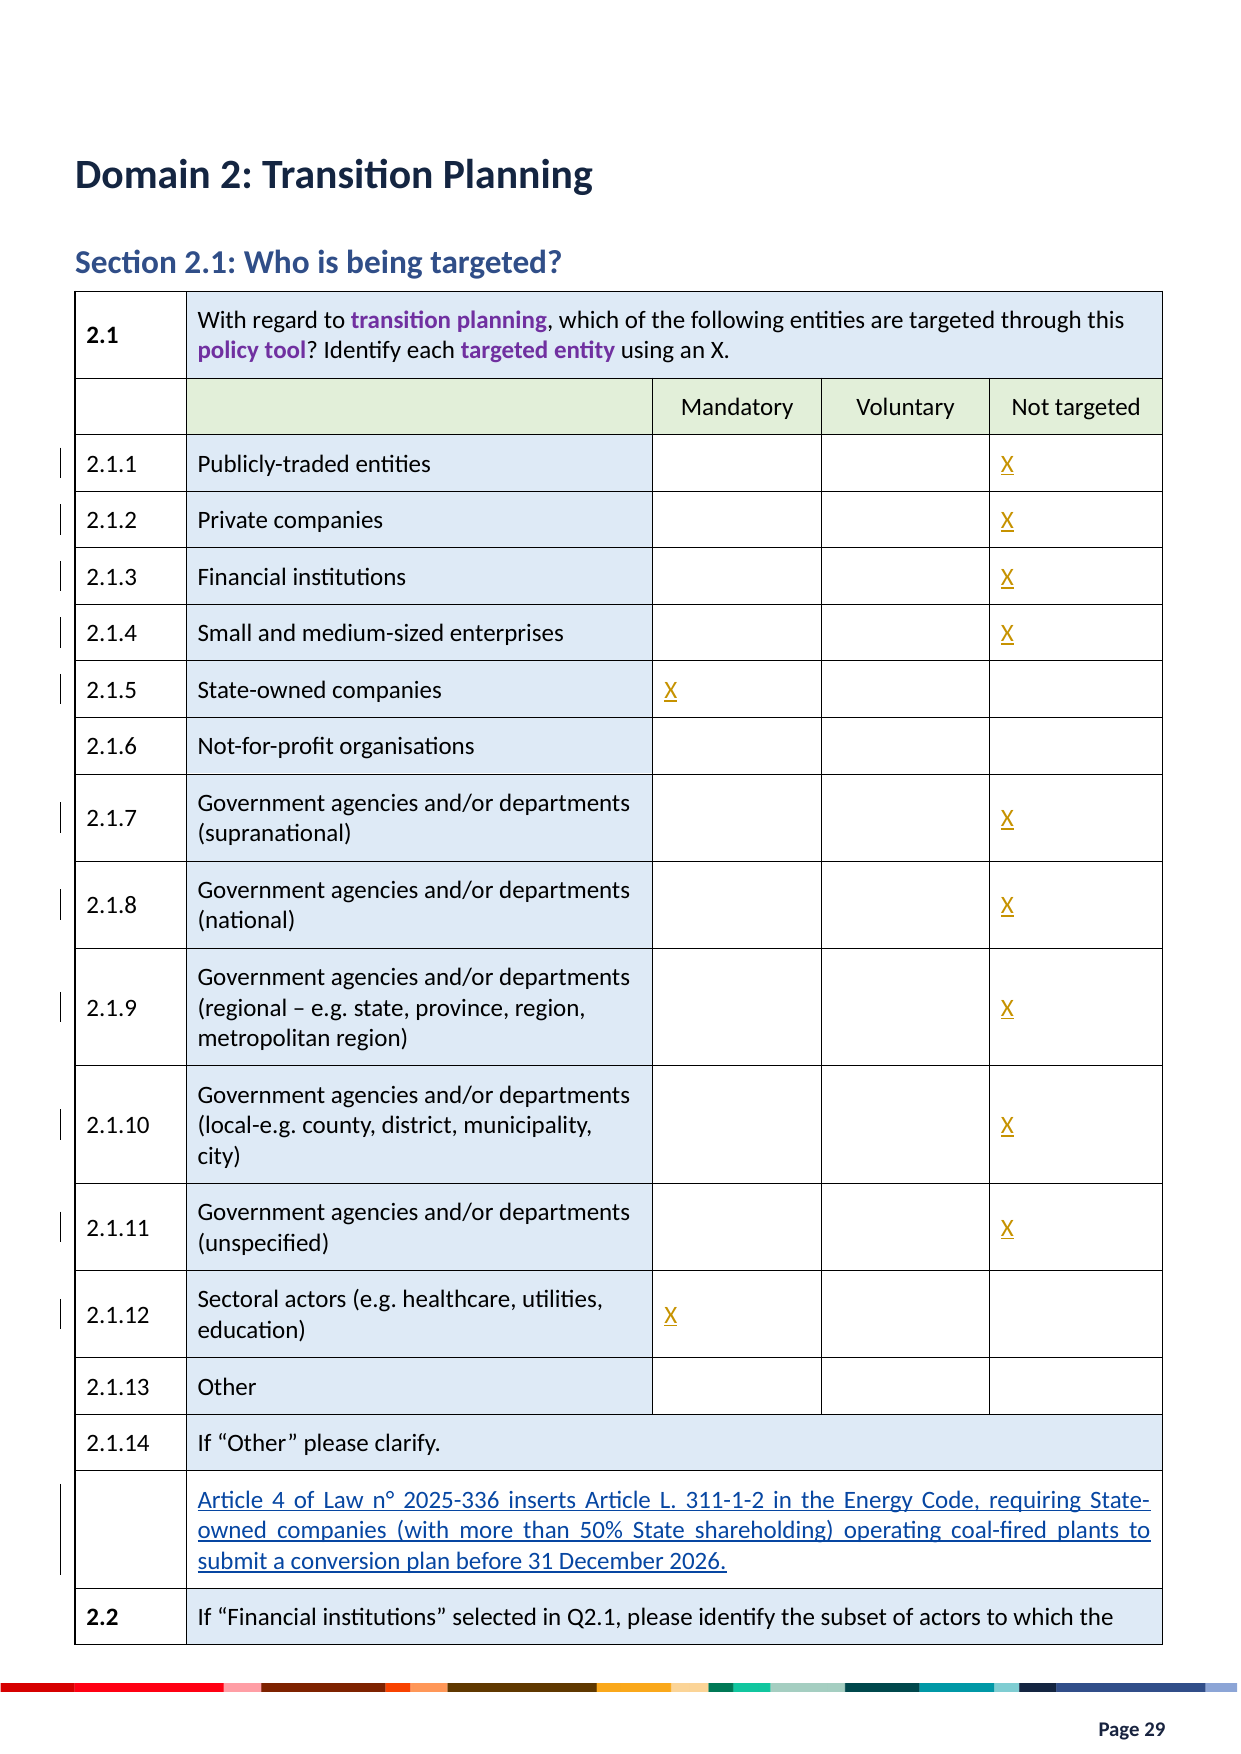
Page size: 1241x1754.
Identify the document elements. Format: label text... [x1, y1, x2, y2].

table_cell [187, 1589, 1162, 1644]
table_cell [990, 1066, 1162, 1183]
table_cell [187, 1471, 1162, 1588]
table_cell [822, 1184, 989, 1270]
table_cell Publicly-traded entities [187, 435, 652, 491]
table_cell [990, 718, 1162, 773]
table_cell Mandatory [653, 379, 821, 434]
subtitle Section 2.1: Who is being targeted? [75, 241, 1165, 282]
table_cell [822, 1358, 989, 1414]
table_cell Government agencies and/or departments (regional – e.g. state, province, region, metropolitan region) [187, 949, 652, 1065]
table_cell [822, 548, 989, 604]
table_cell [822, 435, 989, 491]
table_cell [653, 1066, 821, 1183]
table_cell State-owned companies [187, 661, 652, 717]
table_cell Small and medium-sized enterprises [187, 605, 652, 660]
table_cell 2.1.8 [76, 862, 186, 948]
table_cell [822, 1271, 989, 1357]
table_cell [822, 1066, 989, 1183]
table_cell [653, 775, 821, 861]
table_cell [653, 492, 821, 547]
table_cell 2.2 [76, 1589, 186, 1644]
table_cell [822, 718, 989, 773]
table_cell [822, 862, 989, 948]
table_cell 2.1.12 [76, 1271, 186, 1357]
table_cell [822, 492, 989, 547]
table_cell [990, 1271, 1162, 1357]
table_cell [990, 949, 1162, 1065]
table_header With regard to transition planning, which of the following entities are targeted through this policy tool? Identify each targeted entity using an X. [187, 292, 1162, 378]
table_cell 2.1.3 [76, 548, 186, 604]
table_cell 2.1.7 [76, 775, 186, 861]
table_cell Government agencies and/or departments (local-e.g. county, district, municipality, city) [187, 1066, 652, 1183]
table_cell [653, 1184, 821, 1270]
table_cell [822, 661, 989, 717]
table_cell 2.1.4 [76, 605, 186, 660]
table_cell 2.1.10 [76, 1066, 186, 1183]
table_cell Government agencies and/or departments (national) [187, 862, 652, 948]
table_cell [187, 379, 652, 434]
table_cell [653, 435, 821, 491]
table_cell [653, 605, 821, 660]
table_cell [653, 718, 821, 773]
table_cell Not targeted [990, 379, 1162, 434]
table_cell [76, 379, 186, 434]
table_cell [653, 949, 821, 1065]
table_cell Not-for-profit organisations [187, 718, 652, 773]
table_cell [990, 492, 1162, 547]
table_cell [76, 1471, 186, 1588]
table_cell [990, 435, 1162, 491]
table_cell [990, 1358, 1162, 1414]
table_cell [990, 1184, 1162, 1270]
table_cell [822, 605, 989, 660]
table_cell 2.1.13 [76, 1358, 186, 1414]
table_cell Other [187, 1358, 652, 1414]
table_cell [822, 949, 989, 1065]
table_cell [653, 1358, 821, 1414]
table_cell Government agencies and/or departments (supranational) [187, 775, 652, 861]
table_cell [990, 862, 1162, 948]
table_cell Financial institutions [187, 548, 652, 604]
picture [0, 1683, 1236, 1692]
subtitle Domain 2: Transition Planning [75, 148, 1165, 199]
table_cell 2.1.5 [76, 661, 186, 717]
table_cell If “Other” please clarify. [187, 1415, 1162, 1470]
table_cell [653, 862, 821, 948]
table_header 2.1 [76, 292, 186, 378]
table_cell [990, 548, 1162, 604]
table_cell 2.1.2 [76, 492, 186, 547]
table_cell 2.1.9 [76, 949, 186, 1065]
table_cell [990, 661, 1162, 717]
table_cell 2.1.11 [76, 1184, 186, 1270]
table_cell [653, 548, 821, 604]
table_cell 2.1.1 [76, 435, 186, 491]
table_cell [990, 605, 1162, 660]
table_cell Private companies [187, 492, 652, 547]
table_cell 2.1.14 [76, 1415, 186, 1470]
table_cell Government agencies and/or departments (unspecified) [187, 1184, 652, 1270]
table_cell [653, 1271, 821, 1357]
table_cell [990, 775, 1162, 861]
table_cell [653, 661, 821, 717]
table_cell Voluntary [822, 379, 989, 434]
table_cell 2.1.6 [76, 718, 186, 773]
table_cell Sectoral actors (e.g. healthcare, utilities, education) [187, 1271, 652, 1357]
table_cell [822, 775, 989, 861]
